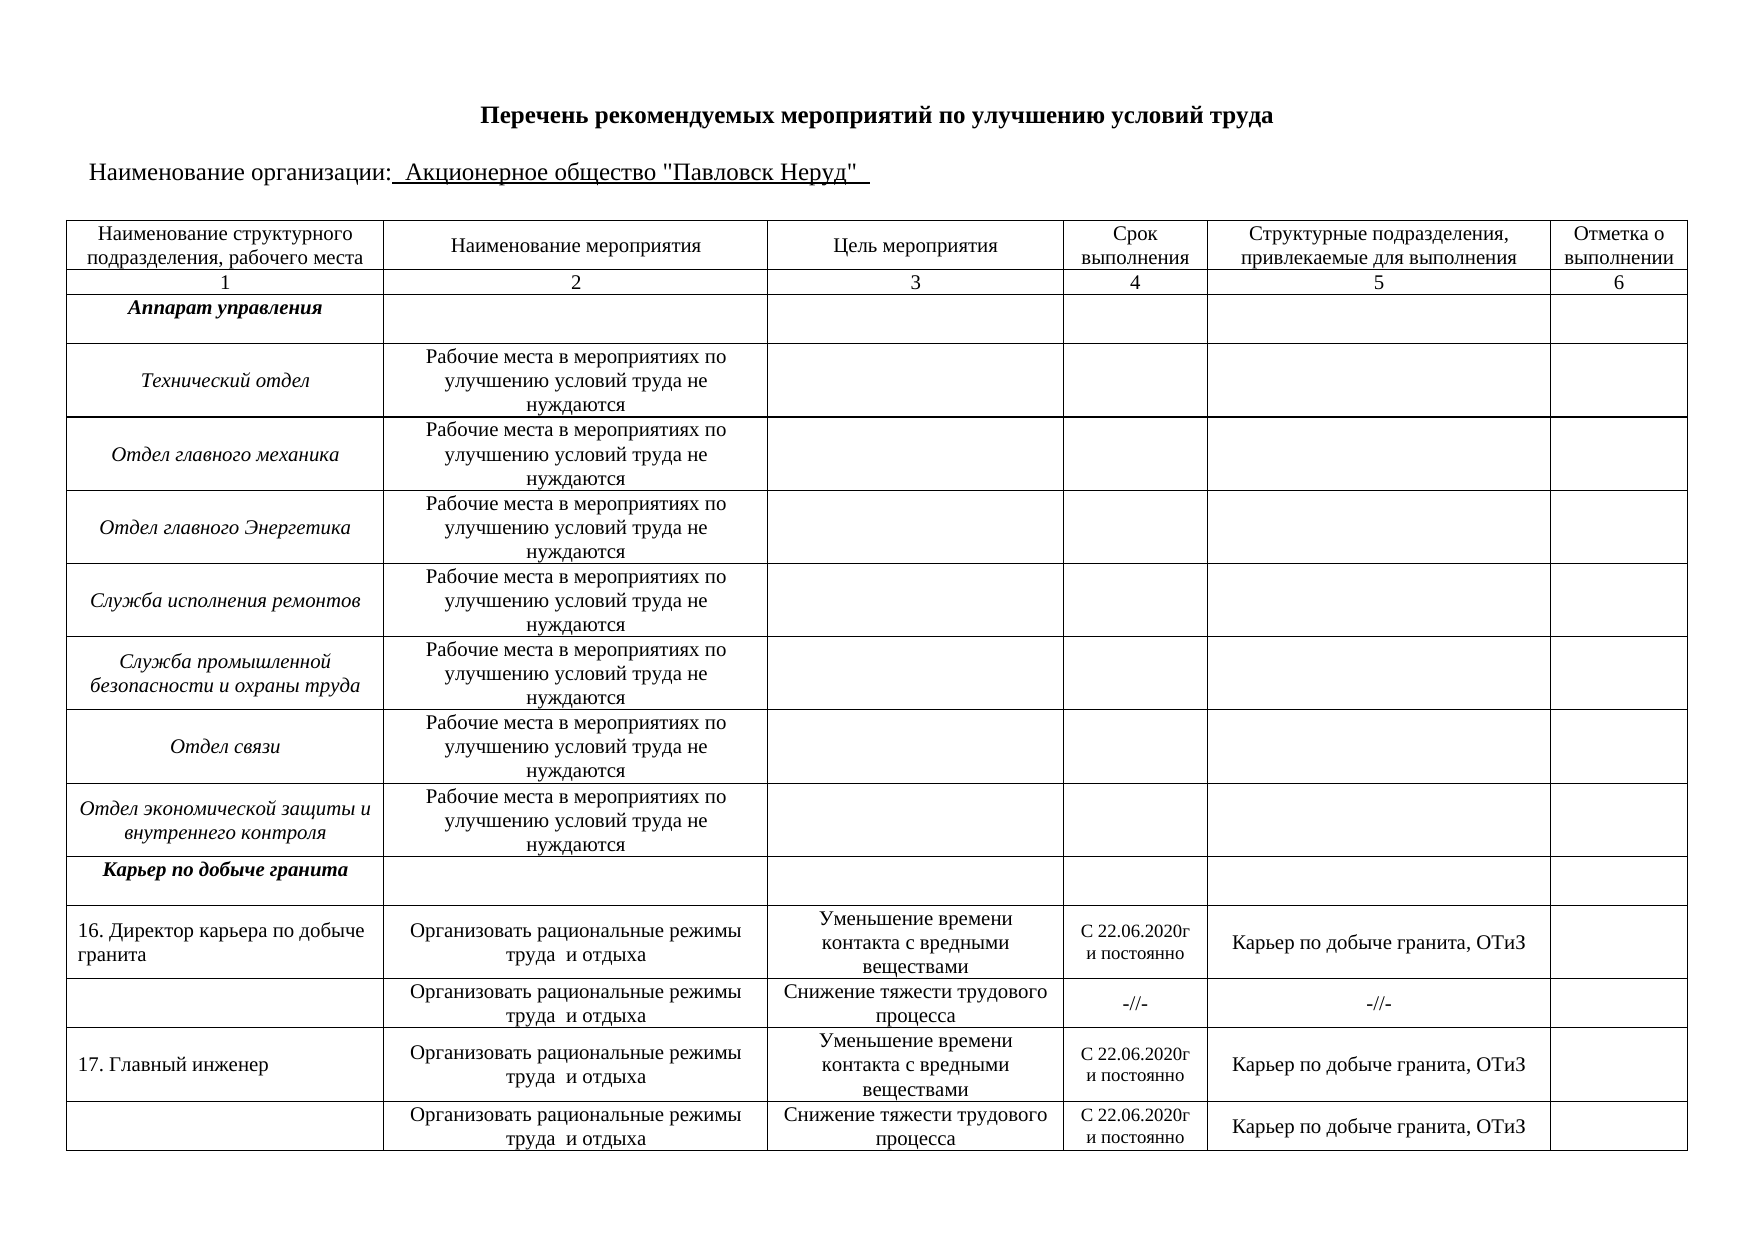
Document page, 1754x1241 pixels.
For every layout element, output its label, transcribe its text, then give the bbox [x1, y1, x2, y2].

table_header Наименование мероприятия [384, 221, 767, 269]
table_cell [768, 491, 1063, 563]
table_cell [1551, 344, 1687, 416]
table_cell [768, 857, 1063, 905]
table_cell Организовать рациональные режимы труда и отдыха [384, 906, 767, 978]
table_cell Отдел главного Энергетика [67, 491, 383, 563]
table_cell [1208, 564, 1550, 636]
table_cell [1208, 418, 1550, 489]
table_cell [1064, 857, 1207, 905]
table_cell [1551, 637, 1687, 709]
table_cell [1208, 857, 1550, 905]
table_cell [1551, 491, 1687, 563]
table_cell [768, 564, 1063, 636]
table_cell 17. Главный инженер [67, 1028, 383, 1101]
table_cell [1551, 710, 1687, 782]
table_cell [768, 418, 1063, 489]
table_cell 6 [1551, 270, 1687, 294]
table_cell [1208, 344, 1550, 416]
table_header Цель мероприятия [768, 221, 1063, 269]
table_cell [67, 979, 383, 1027]
table_cell Снижение тяжести трудового процесса [768, 1102, 1063, 1150]
table_cell Служба исполнения ремонтов [67, 564, 383, 636]
table_cell Отдел связи [67, 710, 383, 782]
table_cell Отдел экономической защиты и внутреннего контроля [67, 784, 383, 856]
table_cell [1208, 784, 1550, 856]
table_cell [67, 1102, 383, 1150]
table_cell [384, 295, 767, 343]
table_cell [1551, 784, 1687, 856]
table_cell [1208, 295, 1550, 343]
table_cell Снижение тяжести трудового процесса [768, 979, 1063, 1027]
table_cell 4 [1064, 270, 1207, 294]
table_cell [384, 1102, 767, 1150]
table_cell 5 [1208, 270, 1550, 294]
table_cell [1208, 637, 1550, 709]
table_header Структурные подразделения, привлекаемые для выполнения [1208, 221, 1550, 269]
table_cell [1551, 564, 1687, 636]
table_cell 1 [67, 270, 383, 294]
table_cell 16. Директор карьера по добыче гранита [67, 906, 383, 978]
table_cell 2 [384, 270, 767, 294]
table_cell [384, 1028, 767, 1101]
table_cell Организовать рациональные режимы труда и отдыха [384, 979, 767, 1027]
table_cell [1064, 637, 1207, 709]
table_cell [1064, 710, 1207, 782]
table_cell Рабочие места в мероприятиях по улучшению условий труда не нуждаются [384, 564, 767, 636]
table_cell [768, 784, 1063, 856]
table_cell Отдел главного механика [67, 418, 383, 489]
table_cell Технический отдел [67, 344, 383, 416]
table_cell [1208, 491, 1550, 563]
table_cell Карьер по добыче гранита, ОТиЗ [1208, 906, 1550, 978]
table_cell С 22.06.2020г и постоянно [1064, 906, 1207, 978]
table_cell [1551, 906, 1687, 978]
table_cell -//- [1064, 979, 1207, 1027]
table_cell 3 [768, 270, 1063, 294]
table_cell [1064, 491, 1207, 563]
table_cell Карьер по добыче гранита [67, 857, 383, 905]
table_cell -//- [1208, 979, 1550, 1027]
text Наименование организации: Акционерное общество "Павловск Неруд" [89, 157, 1665, 186]
table_cell [1551, 295, 1687, 343]
table_cell [768, 710, 1063, 782]
table_header Отметка о выполнении [1551, 221, 1687, 269]
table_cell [768, 1028, 1063, 1101]
table_cell С 22.06.2020г и постоянно [1064, 1028, 1207, 1101]
table_cell [1551, 1102, 1687, 1150]
table_cell [1551, 857, 1687, 905]
table_cell Рабочие места в мероприятиях по улучшению условий труда не нуждаются [384, 491, 767, 563]
table_cell [1064, 344, 1207, 416]
table_cell Рабочие места в мероприятиях по улучшению условий труда не нуждаются [384, 784, 767, 856]
table_cell С 22.06.2020г и постоянно [1064, 1102, 1207, 1150]
table_cell Карьер по добыче гранита, ОТиЗ [1208, 1102, 1550, 1150]
table_cell Аппарат управления [67, 295, 383, 343]
table_cell [1208, 710, 1550, 782]
table_cell [1064, 418, 1207, 489]
table_cell Уменьшение времени контакта с вредными веществами [768, 906, 1063, 978]
table_cell [1064, 784, 1207, 856]
table_cell [1064, 564, 1207, 636]
table_cell [768, 344, 1063, 416]
table_cell Рабочие места в мероприятиях по улучшению условий труда не нуждаются [384, 418, 767, 489]
table_header Срок выполнения [1064, 221, 1207, 269]
table_cell Рабочие места в мероприятиях по улучшению условий труда не нуждаются [384, 710, 767, 782]
table_cell Карьер по добыче гранита, ОТиЗ [1208, 1028, 1550, 1101]
table_cell Рабочие места в мероприятиях по улучшению условий труда не нуждаются [384, 637, 767, 709]
table_cell Служба промышленной безопасности и охраны труда [67, 637, 383, 709]
table_cell Рабочие места в мероприятиях по улучшению условий труда не нуждаются [384, 344, 767, 416]
table_cell [768, 295, 1063, 343]
table_cell [1551, 979, 1687, 1027]
table_cell [1551, 418, 1687, 489]
text Перечень рекомендуемых мероприятий по улучшению условий труда [89, 100, 1665, 129]
table_cell [384, 857, 767, 905]
table_cell [768, 637, 1063, 709]
table_cell [1551, 1028, 1687, 1101]
table_header Наименование структурного подразделения, рабочего места [67, 221, 383, 269]
table_cell [1064, 295, 1207, 343]
